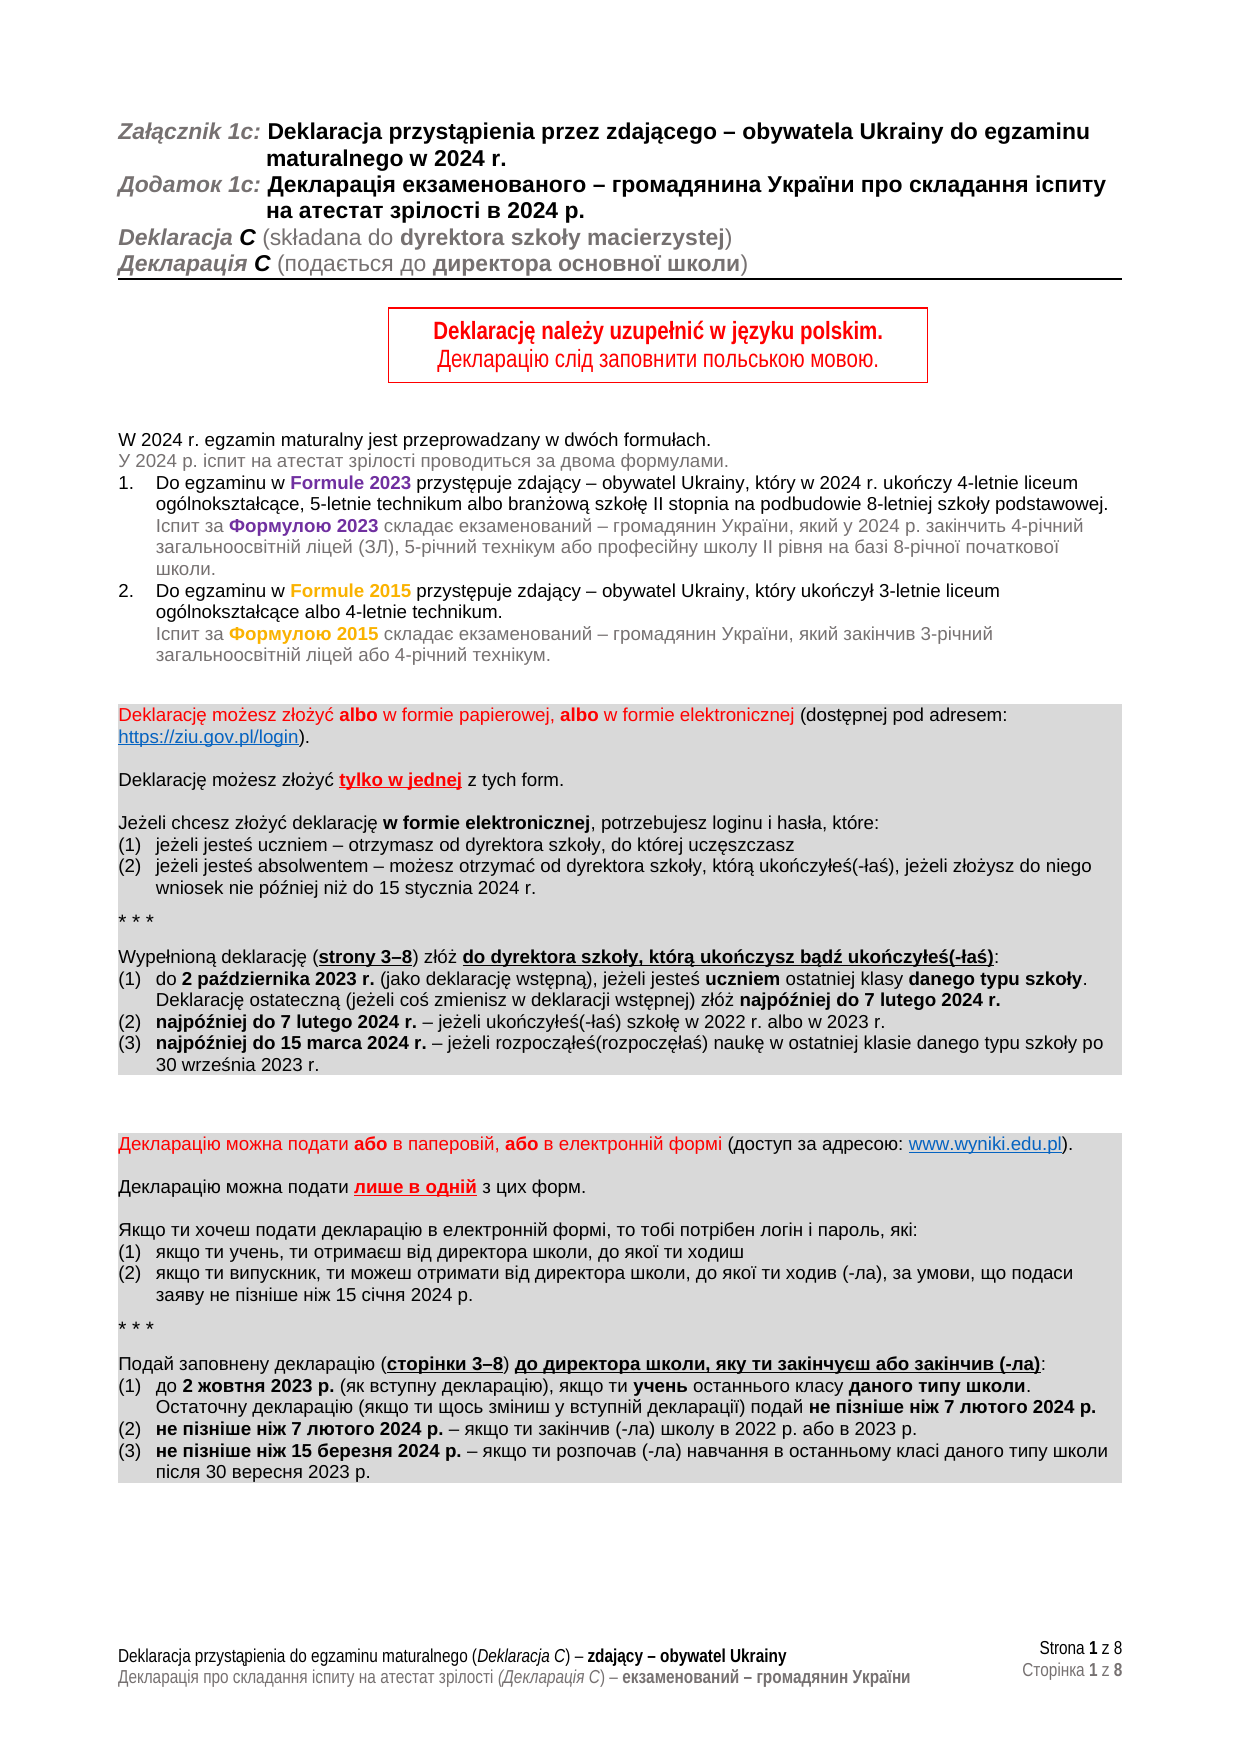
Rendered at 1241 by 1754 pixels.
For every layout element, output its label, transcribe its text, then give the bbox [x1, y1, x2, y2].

list Do egzaminu w Formule 2015 przystępuje zdający – obywatel Ukrainy, który ukończył 3-letnie liceum ogólnokształcące albo 4-letnie technikum. [118, 579, 1122, 622]
text Deklaracja C (składana do dyrektora szkoły macierzystej) [118, 223, 1122, 250]
list не пізніше ніж 15 березня 2024 р. – якщо ти розпочав (-ла) навчання в останньому класі даного типу школи після 30 вересня 2023 р. [118, 1439, 1122, 1483]
text Załącznik 1c: Deklaracja przystąpienia przez zdającego – obywatela Ukrainy do egzaminu maturalnego w 2024 r. [118, 118, 1122, 171]
list jeżeli jesteś absolwentem – możesz otrzymać od dyrektora szkoły, którą ukończyłeś(-łaś), jeżeli złożysz do niego wniosek nie później niż do 15 stycznia 2024 r. [118, 855, 1122, 898]
list Do egzaminu w Formule 2023 przystępuje zdający – obywatel Ukrainy, który w 2024 r. ukończy 4-letnie liceum ogólnokształcące, 5-letnie technikum albo branżową szkołę II stopnia na podbudowie 8-letniej szkoły podstawowej. [118, 472, 1122, 515]
list najpóźniej do 15 marca 2024 r. – jeżeli rozpocząłeś(rozpoczęłaś) naukę w ostatniej klasie danego typu szkoły po 30 września 2023 r. [118, 1032, 1122, 1075]
text Декларацію можна подати або в паперовій, або в електронній формі (доступ за адресою: www.wyniki.edu.pl). [118, 1133, 1122, 1154]
text Jeżeli chcesz złożyć deklarację w formie elektronicznej, potrzebujesz loginu i hasła, które: [118, 812, 1122, 833]
text Якщо ти хочеш подати декларацію в електронній формі, то тобі потрібен логін і пароль, які: [118, 1219, 1122, 1241]
list якщо ти випускник, ти можеш отримати від директора школи, до якої ти ходив (-ла), за умови, що подаси заяву не пізніше ніж 15 січня 2024 р. [118, 1262, 1122, 1305]
list Іспит за Формулою 2023 складає екзаменований – громадянин України, який у 2024 р. закінчить 4-річний загальноосвітній ліцей (ЗЛ), 5-річний технікум або професійну школу ІІ рівня на базі 8-річної початкової школи. [156, 515, 1122, 579]
text Додаток 1c: Декларація екзаменованого – громадянина України про складання іспиту на атестат зрілості в 2024 р. [118, 171, 1122, 223]
text Deklarację możesz złożyć tylko w jednej z tych form. [118, 769, 1122, 790]
text * * * [118, 910, 1122, 934]
list Іспит за Формулою 2015 складає екзаменований – громадянин України, який закінчив 3-річний загальноосвітній ліцей або 4-річний технікум. [156, 622, 1122, 666]
text Декларацію можна подати лише в одній з цих форм. [118, 1176, 1122, 1197]
list до 2 жовтня 2023 р. (як вступну декларацію), якщо ти учень останнього класу даного типу школи. Остаточну декларацію (якщо ти щось зміниш у вступній декларації) подай не пізніше ніж 7 лютого 2024 р. [118, 1375, 1122, 1418]
list jeżeli jesteś uczniem – otrzymasz od dyrektora szkoły, do której uczęszczasz [118, 833, 1122, 855]
text Wypełnioną deklarację (strony 3–8) złóż do dyrektora szkoły, którą ukończysz bądź ukończyłeś(-łaś): [118, 946, 1122, 967]
text Подай заповнену декларацію (сторінки 3–8) до директора школи, яку ти закінчуєш або закінчив (-ла): [118, 1353, 1122, 1375]
text W 2024 r. egzamin maturalny jest przeprowadzany w dwóch formułach. [118, 428, 1122, 450]
text Deklarację możesz złożyć albo w formie papierowej, albo w formie elektronicznej (dostępnej pod adresem: https://ziu.gov.pl/login). [118, 704, 1122, 747]
list не пізніше ніж 7 лютого 2024 р. – якщо ти закінчив (-ла) школу в 2022 р. або в 2023 р. [118, 1418, 1122, 1439]
text У 2024 р. іспит на атестат зрілості проводиться за двома формулами. [118, 450, 1122, 472]
list do 2 października 2023 r. (jako deklarację wstępną), jeżeli jesteś uczniem ostatniej klasy danego typu szkoły. Deklarację ostateczną (jeżeli coś zmienisz w deklaracji wstępnej) złóż najpóźniej do 7 lutego 2024 r. [118, 967, 1122, 1011]
text * * * [118, 1317, 1122, 1341]
text Декларація C (подається до директора основної школи) [118, 250, 1122, 278]
list najpóźniej do 7 lutego 2024 r. – jeżeli ukończyłeś(-łaś) szkołę w 2022 r. albo w 2023 r. [118, 1011, 1122, 1032]
list якщо ти учень, ти отримаєш від директора школи, до якої ти ходиш [118, 1241, 1122, 1262]
